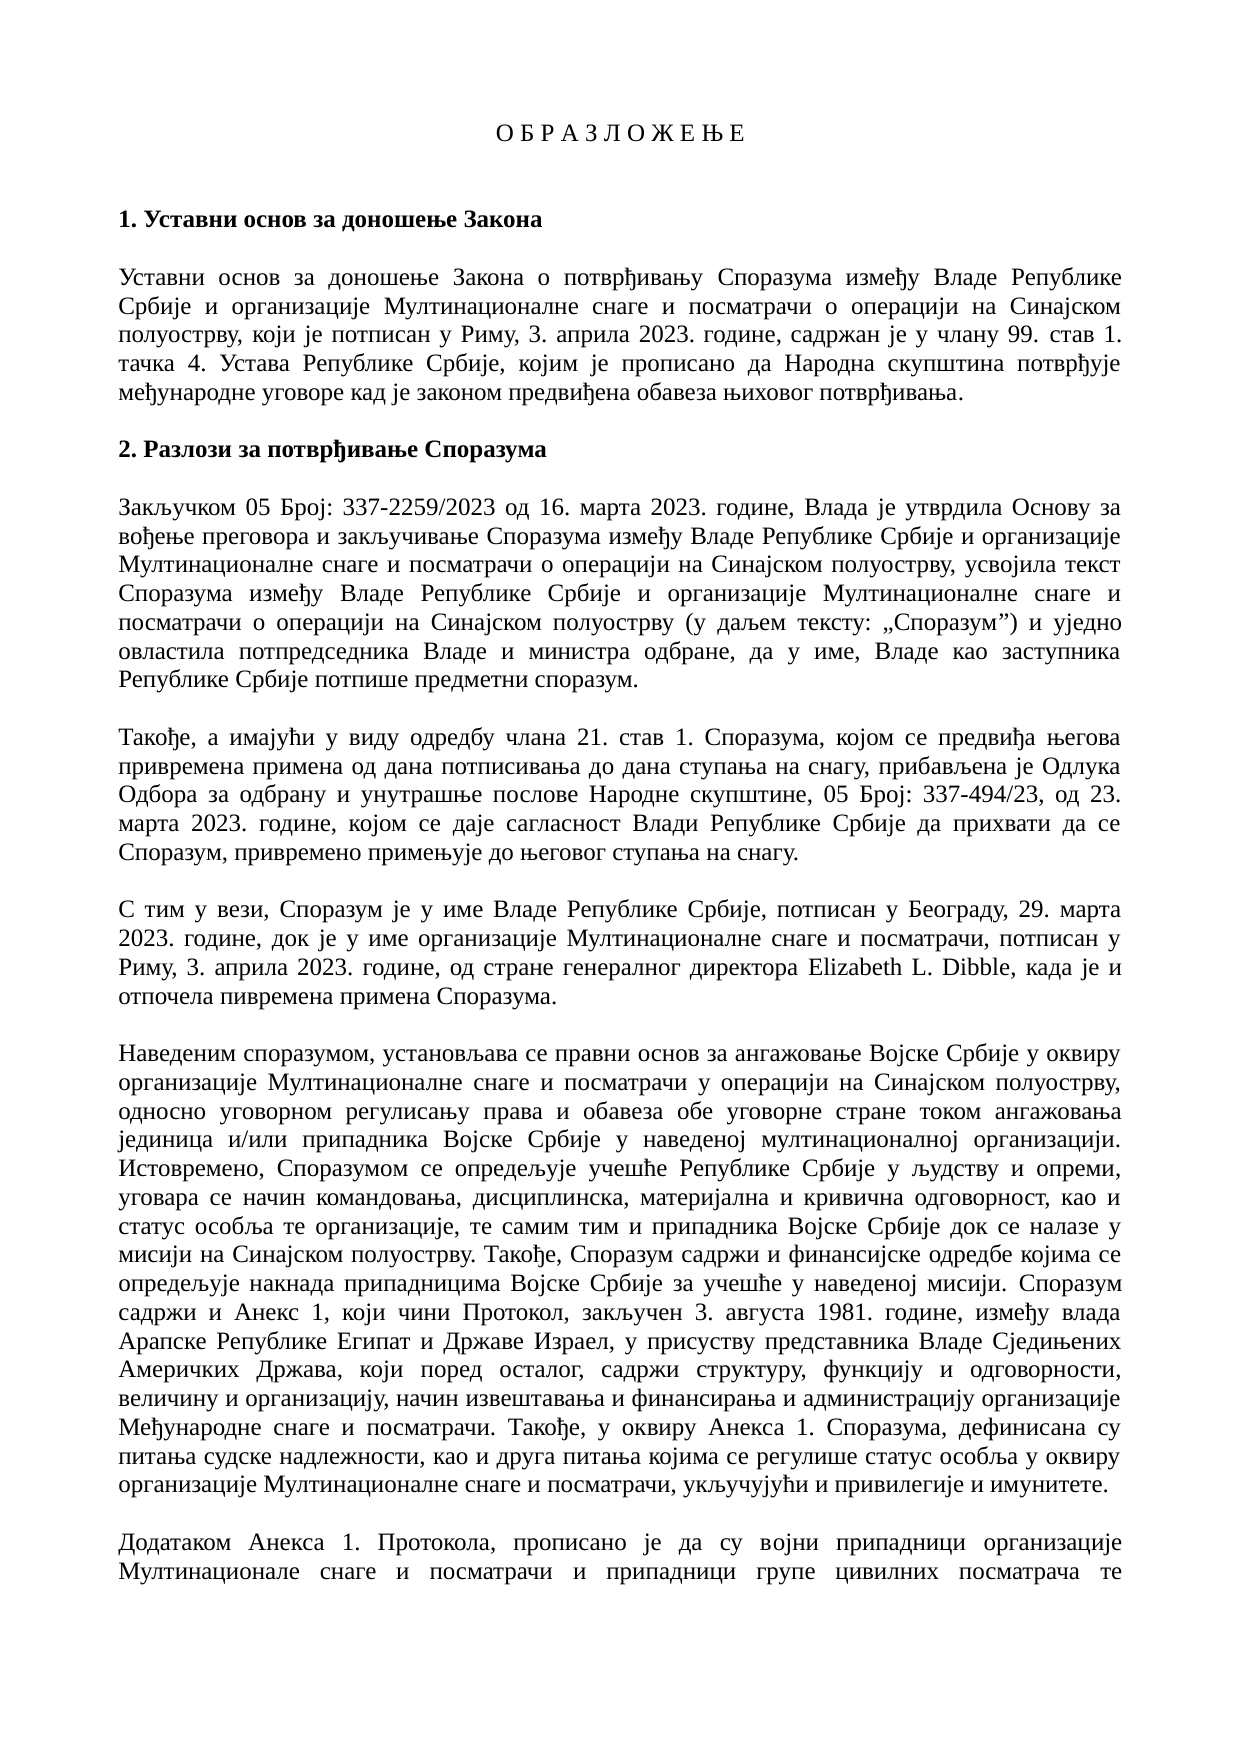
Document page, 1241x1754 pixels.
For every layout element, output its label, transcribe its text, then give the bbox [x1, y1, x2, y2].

text 1. Уставни основ за доношење Закона [118, 204, 1122, 233]
text Уставни основ за доношење Закона о потврђивању Споразума између Владе Републике Србије и организације Мултинационалне снаге и посматрачи о операцији на Синајском полуострву, који је потписан у Риму, 3. априла 2023. године, садржан је у члану 99. став 1. тачка 4. Устава Републике Србије, којим је прописано да Народна скупштина потврђује међународне уговоре кад је законом предвиђена обавеза њиховог потврђивања. [118, 262, 1122, 406]
text Наведеним споразумом, установљава се правни основ за ангажовање Војске Србије у оквиру организације Мултинационалне снаге и посматрачи у операцији на Синајском полуострву, односно уговорном регулисању права и обавеза обе уговорне стране током ангажовања јединица и/или припадника Војске Србије у наведеној мултинационалној организацији. Истовремено, Споразумoм се опредељује учешће Републике Србије у људству и опреми, уговара се начин командовања, дисциплинска, материјална и кривична одговорност, као и статус особља те организације, те самим тим и припадника Војске Србије док се налазе у мисији на Синајском полуострву. Такође, Споразум садржи и финансијске одредбе којима се опредељује накнада припадницима Војске Србије за учешће у наведеној мисији. Споразум садржи и Анекс 1, који чини Протокол, закључен 3. августа 1981. године, између влада Арапске Републике Египат и Државе Израел, у присуству представника Владе Сједињених Америчких Држава, који поред осталог, садржи структуру, функцију и одговорности, величину и организацију, начин извештавања и финансирања и администрацију организације Међународне снаге и посматрачи. Такође, у оквиру Анекса 1. Споразума, дефинисана су питања судске надлежности, као и друга питања којима се регулише статус особља у оквиру организације Мултинационалне снаге и посматрачи, укључујући и привилегије и имунитете. [118, 1038, 1122, 1498]
text Такође, а имајући у виду одредбу члана 21. став 1. Споразума, којом се предвиђа његова привремена примена од дана потписивања до дана ступања на снагу, прибављена је Одлука Одбора за одбрану и унутрашње послове Народне скупштине, 05 Број: 337-494/23, од 23. марта 2023. године, којом се даје сагласност Влади Републике Србије да прихвати да се Споразум, привремено примењује до његовог ступања на снагу. [118, 722, 1122, 866]
text Закључком 05 Број: 337-2259/2023 од 16. марта 2023. године, Влада је утврдила Основу за вођење преговора и закључивање Споразума између Владе Републике Србије и организације Мултинационалне снаге и посматрачи о операцији на Синајском полуострву, усвојила текст Споразума између Владе Републике Србије и организације Мултинационалне снаге и посматрачи о операцији на Синајском полуострву (у даљем тексту: „Споразум”) и уједно овластила потпредседника Владе и министра одбране, да у име, Владе као заступника Републике Србије потпише предметни споразум. [118, 492, 1122, 693]
text О Б Р А З Л О Ж Е Њ Е [118, 118, 1122, 147]
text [118, 1527, 1122, 1584]
text С тим у вези, Споразум је у име Владе Републике Србије, потписан у Београду, 29. марта 2023. године, док је у име организације Мултинационалне снаге и посматрачи, потписан у Риму, 3. априла 2023. године, од стране генералног директора Elizabeth L. Dibble, када је и отпочела пивремена примена Споразума. [118, 894, 1122, 1009]
text 2. Разлози за потврђивање Споразума [118, 434, 1122, 463]
